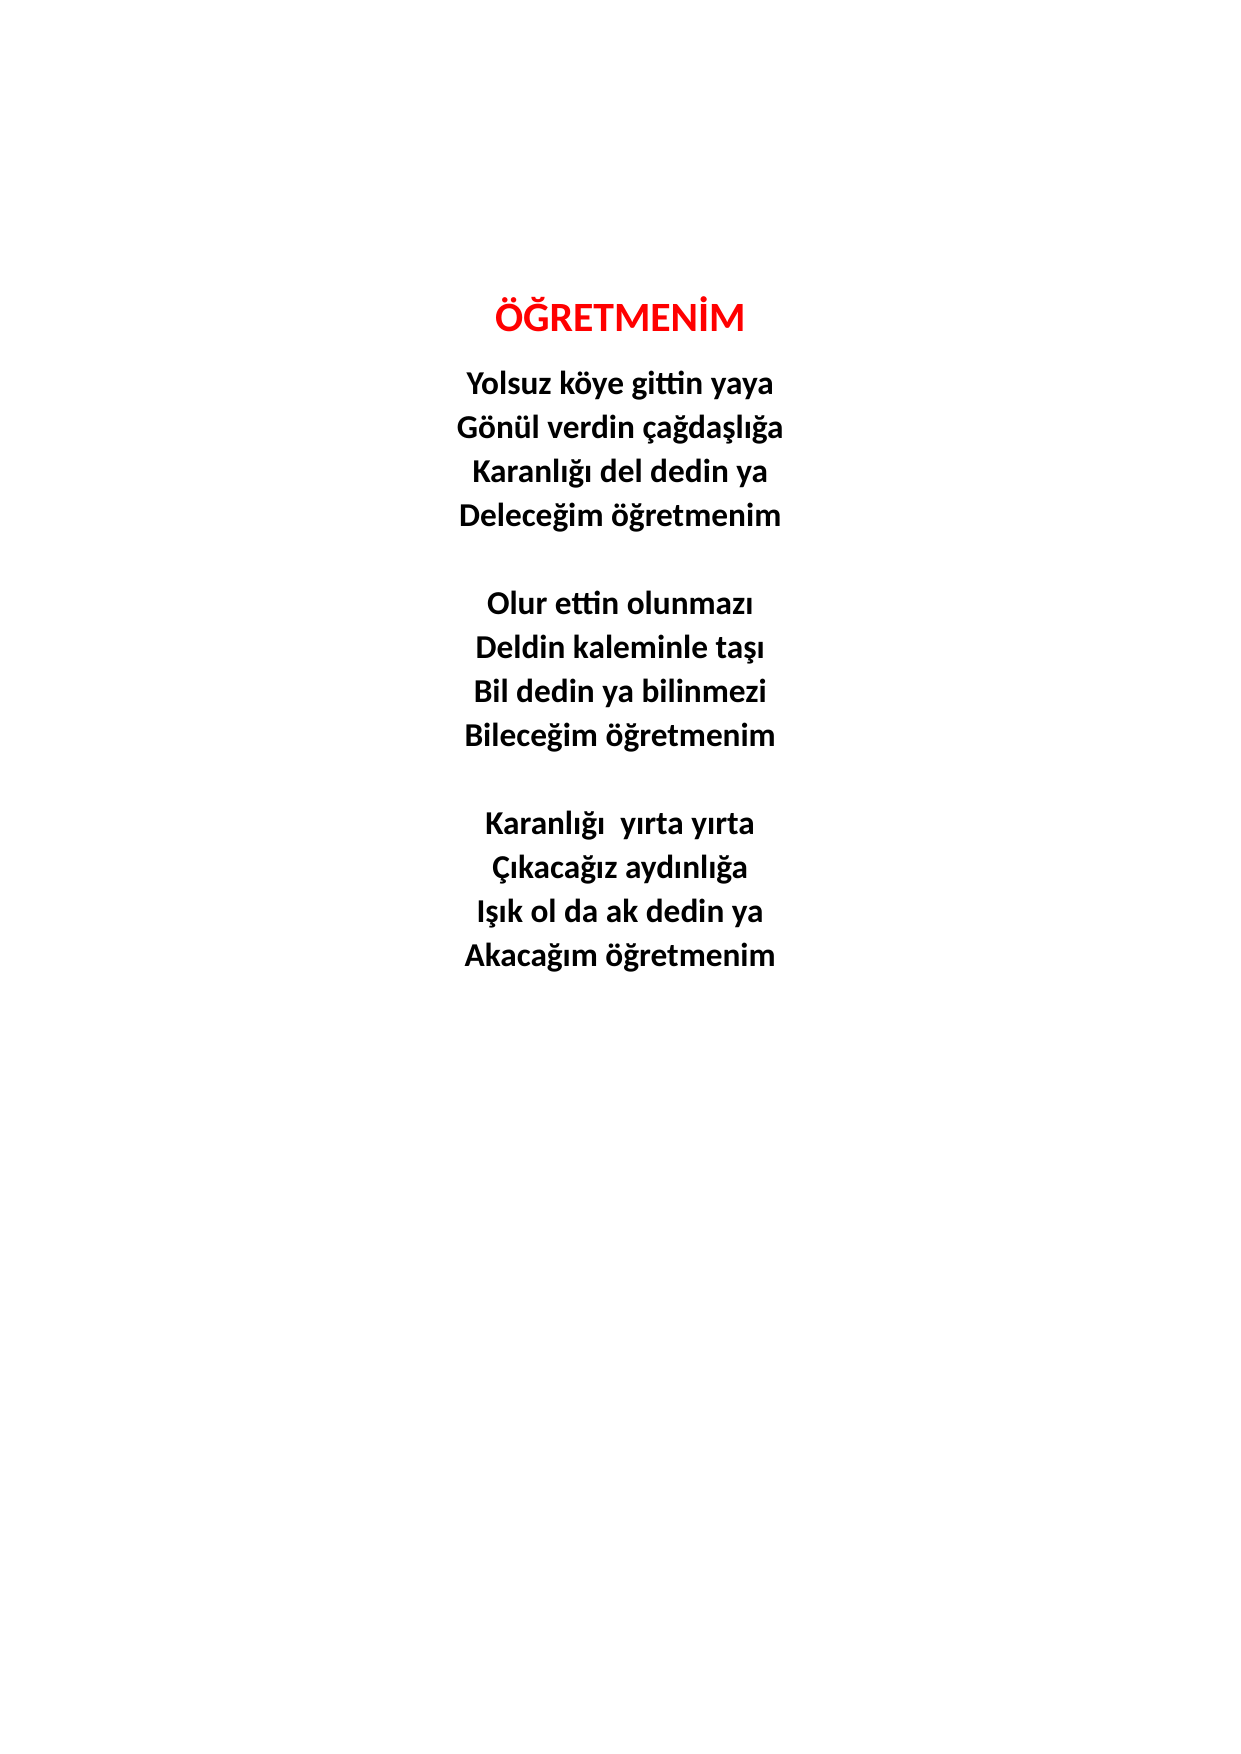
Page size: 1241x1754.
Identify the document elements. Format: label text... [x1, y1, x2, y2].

text ÖĞRETMENİM [148, 291, 1093, 342]
text Yolsuz köye gittin yaya Gönül verdin çağdaşlığa Karanlığı del dedin ya Deleceğim öğretmenim Olur ettin olunmazı Deldin kaleminle taşı Bil dedin ya bilinmezi Bileceğim öğretmenim Karanlığı yırta yırta Çıkacağız aydınlığa Işık ol da ak dedin ya Akacağım öğretmenim [148, 362, 1093, 1049]
